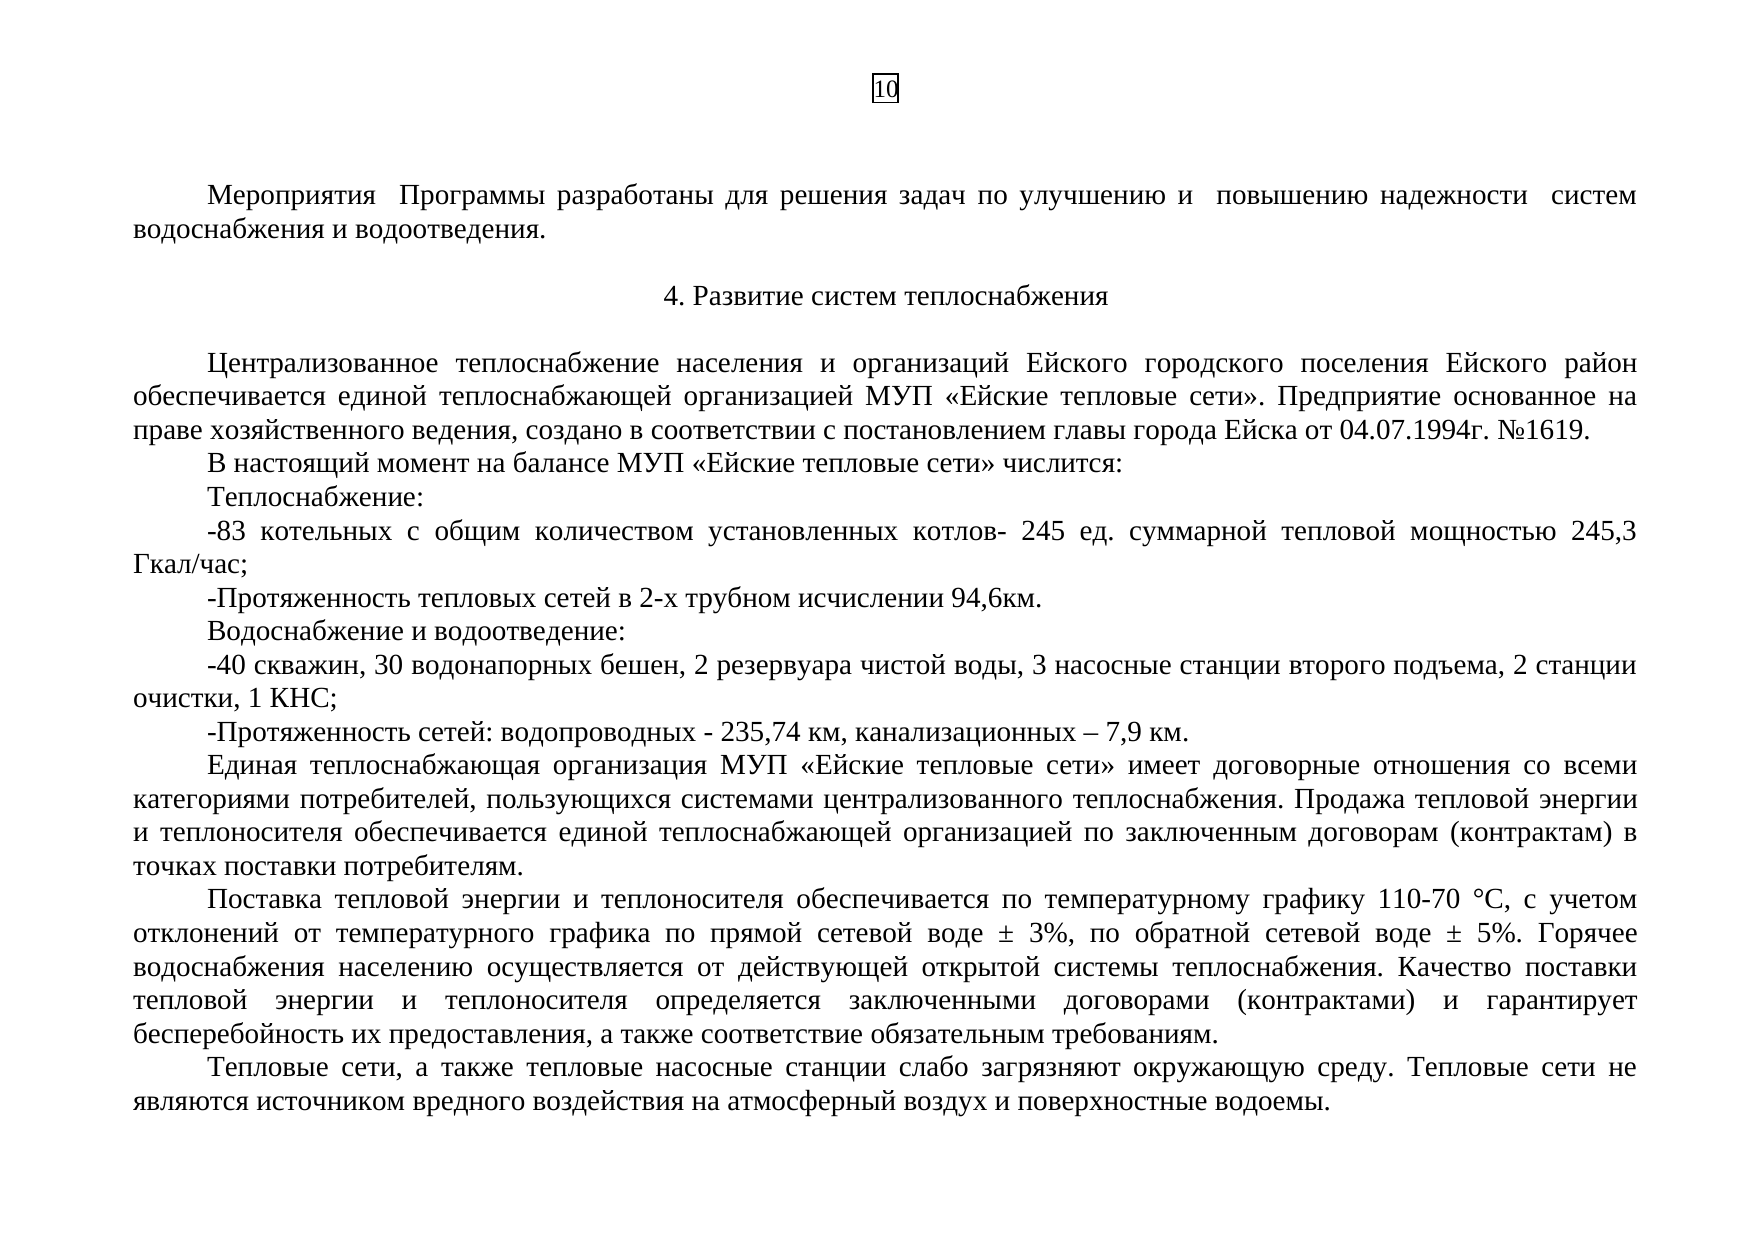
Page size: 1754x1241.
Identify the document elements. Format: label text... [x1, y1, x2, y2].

text Единая теплоснабжающая организация МУП «Ейские тепловые сети» имеет договорные отношения со всеми категориями потребителей, пользующихся системами централизованного теплоснабжения. Продажа тепловой энергии и теплоносителя обеспечивается единой теплоснабжающей организацией по заключенным договорам (контрактам) в точках поставки потребителям. [133, 747, 1639, 882]
text -40 скважин, 30 водонапорных бешен, 2 резервуара чистой воды, 3 насосные станции второго подъема, 2 станции очистки, 1 КНС; [133, 647, 1639, 714]
text Водоснабжение и водоотведение: [133, 613, 1639, 647]
text Тепловые сети, а также тепловые насосные станции слабо загрязняют окружающую среду. Тепловые сети не являются источником вредного воздействия на атмосферный воздух и поверхностные водоемы. [133, 1049, 1639, 1116]
text 4. Развитие систем теплоснабжения [133, 278, 1639, 311]
text -Протяженность сетей: водопроводных - 235,74 км, канализационных – 7,9 км. [133, 714, 1639, 747]
text В настоящий момент на балансе МУП «Ейские тепловые сети» числится: [133, 446, 1639, 479]
text Централизованное теплоснабжение населения и организаций Ейского городского поселения Ейского район обеспечивается единой теплоснабжающей организацией МУП «Ейские тепловые сети». Предприятие основанное на праве хозяйственного ведения, создано в соответствии с постановлением главы города Ейска от 04.07.1994г. №1619. [133, 345, 1639, 446]
text -83 котельных с общим количеством установленных котлов- 245 ед. суммарной тепловой мощностью 245,3 Гкал/час; [133, 513, 1639, 580]
text Поставка тепловой энергии и теплоносителя обеспечивается по температурному графику 110-70 °С, с учетом отклонений от температурного графика по прямой сетевой воде ± 3%, по обратной сетевой воде ± 5%. Горячее водоснабжения населению осуществляется от действующей открытой системы теплоснабжения. Качество поставки тепловой энергии и теплоносителя определяется заключенными договорами (контрактами) и гарантирует бесперебойность их предоставления, а также соответствие обязательным требованиям. [133, 882, 1639, 1049]
text -Протяженность тепловых сетей в 2-х трубном исчислении 94,6км. [133, 580, 1639, 613]
text Мероприятия Программы разработаны для решения задач по улучшению и повышению надежности систем водоснабжения и водоотведения. [133, 177, 1639, 244]
text Теплоснабжение: [133, 479, 1639, 513]
